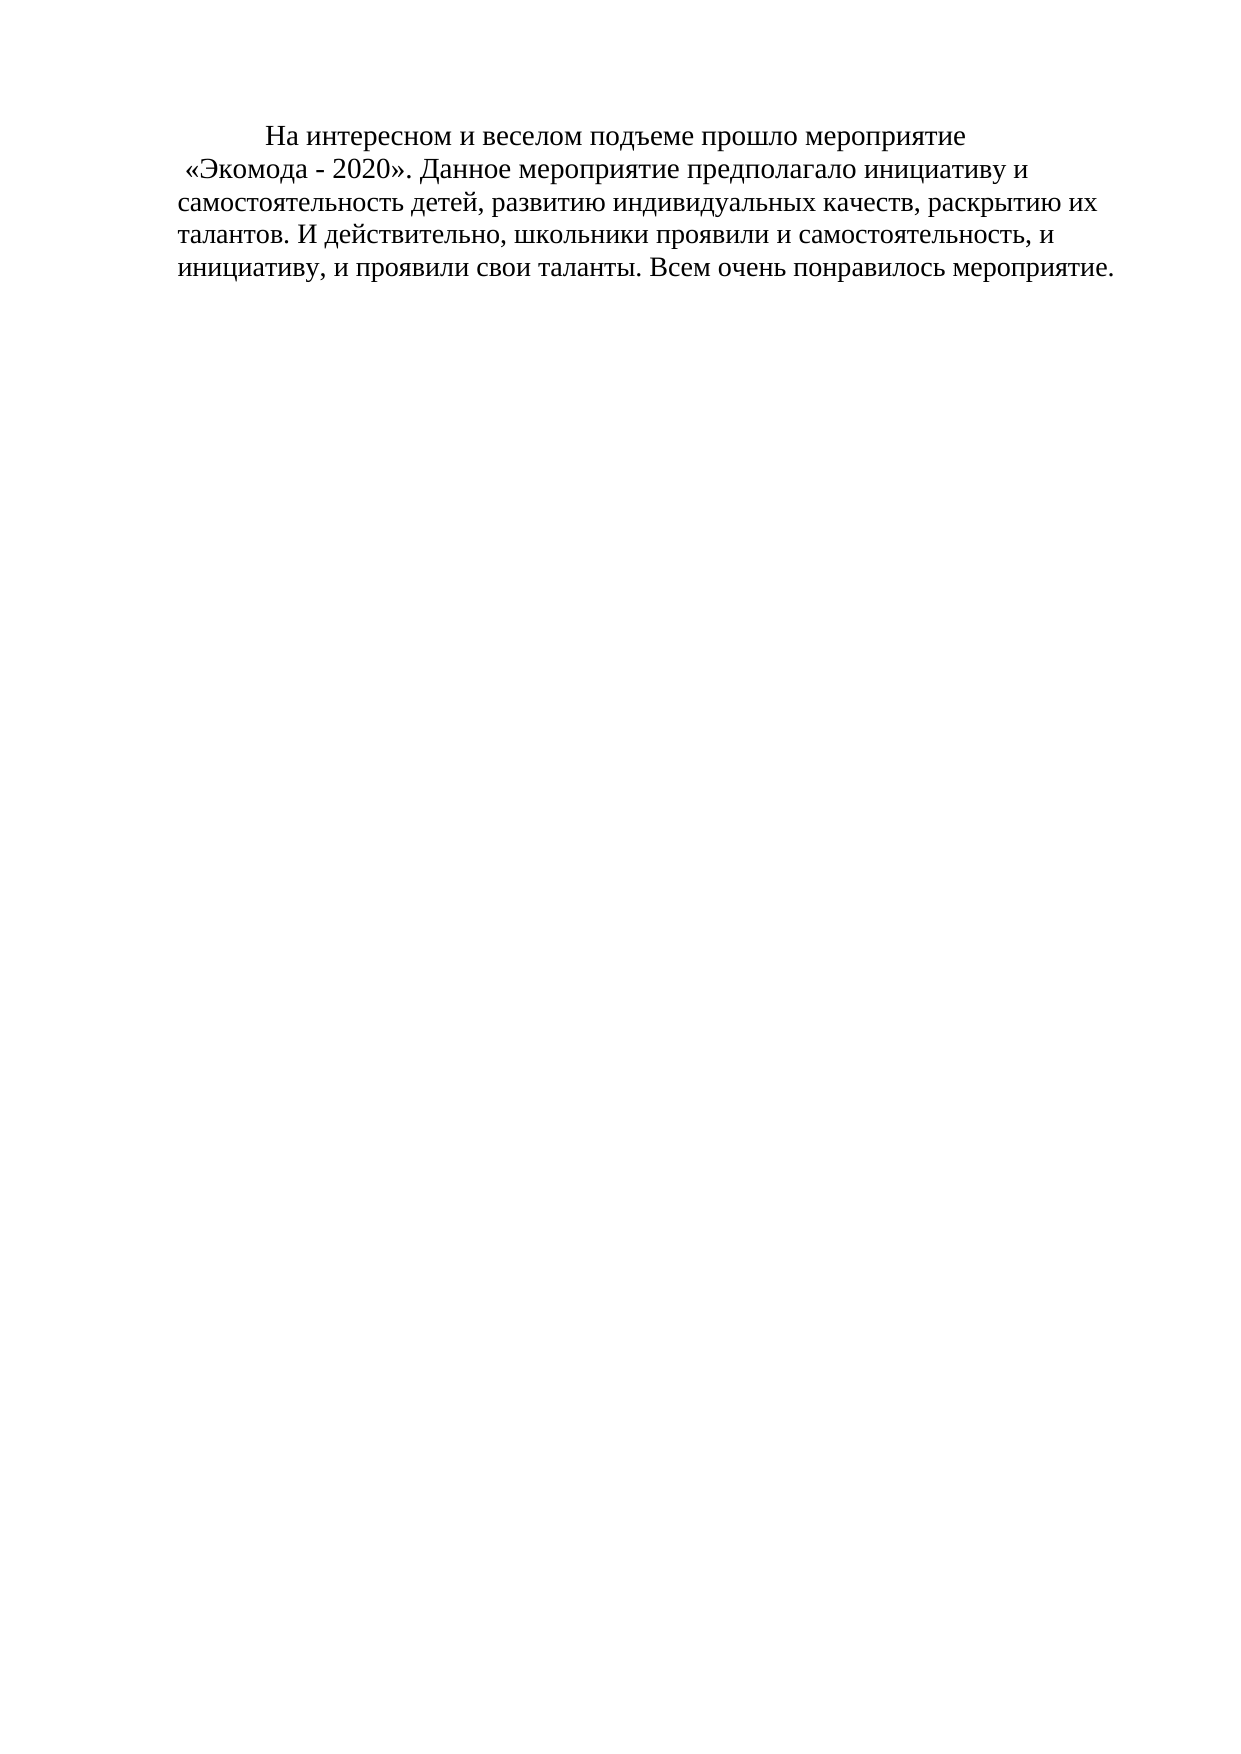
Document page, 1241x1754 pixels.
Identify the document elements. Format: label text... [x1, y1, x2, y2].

text «Экомода - 2020». Данное мероприятие предполагало инициативу и самостоятельность детей, развитию индивидуальных качеств, раскрытию их талантов. И действительно, школьники проявили и самостоятельность, и инициативу, и проявили свои таланты. Всем очень понравилось мероприятие. [177, 152, 1152, 282]
text На интересном и веселом подъеме прошло мероприятие [177, 118, 1152, 152]
